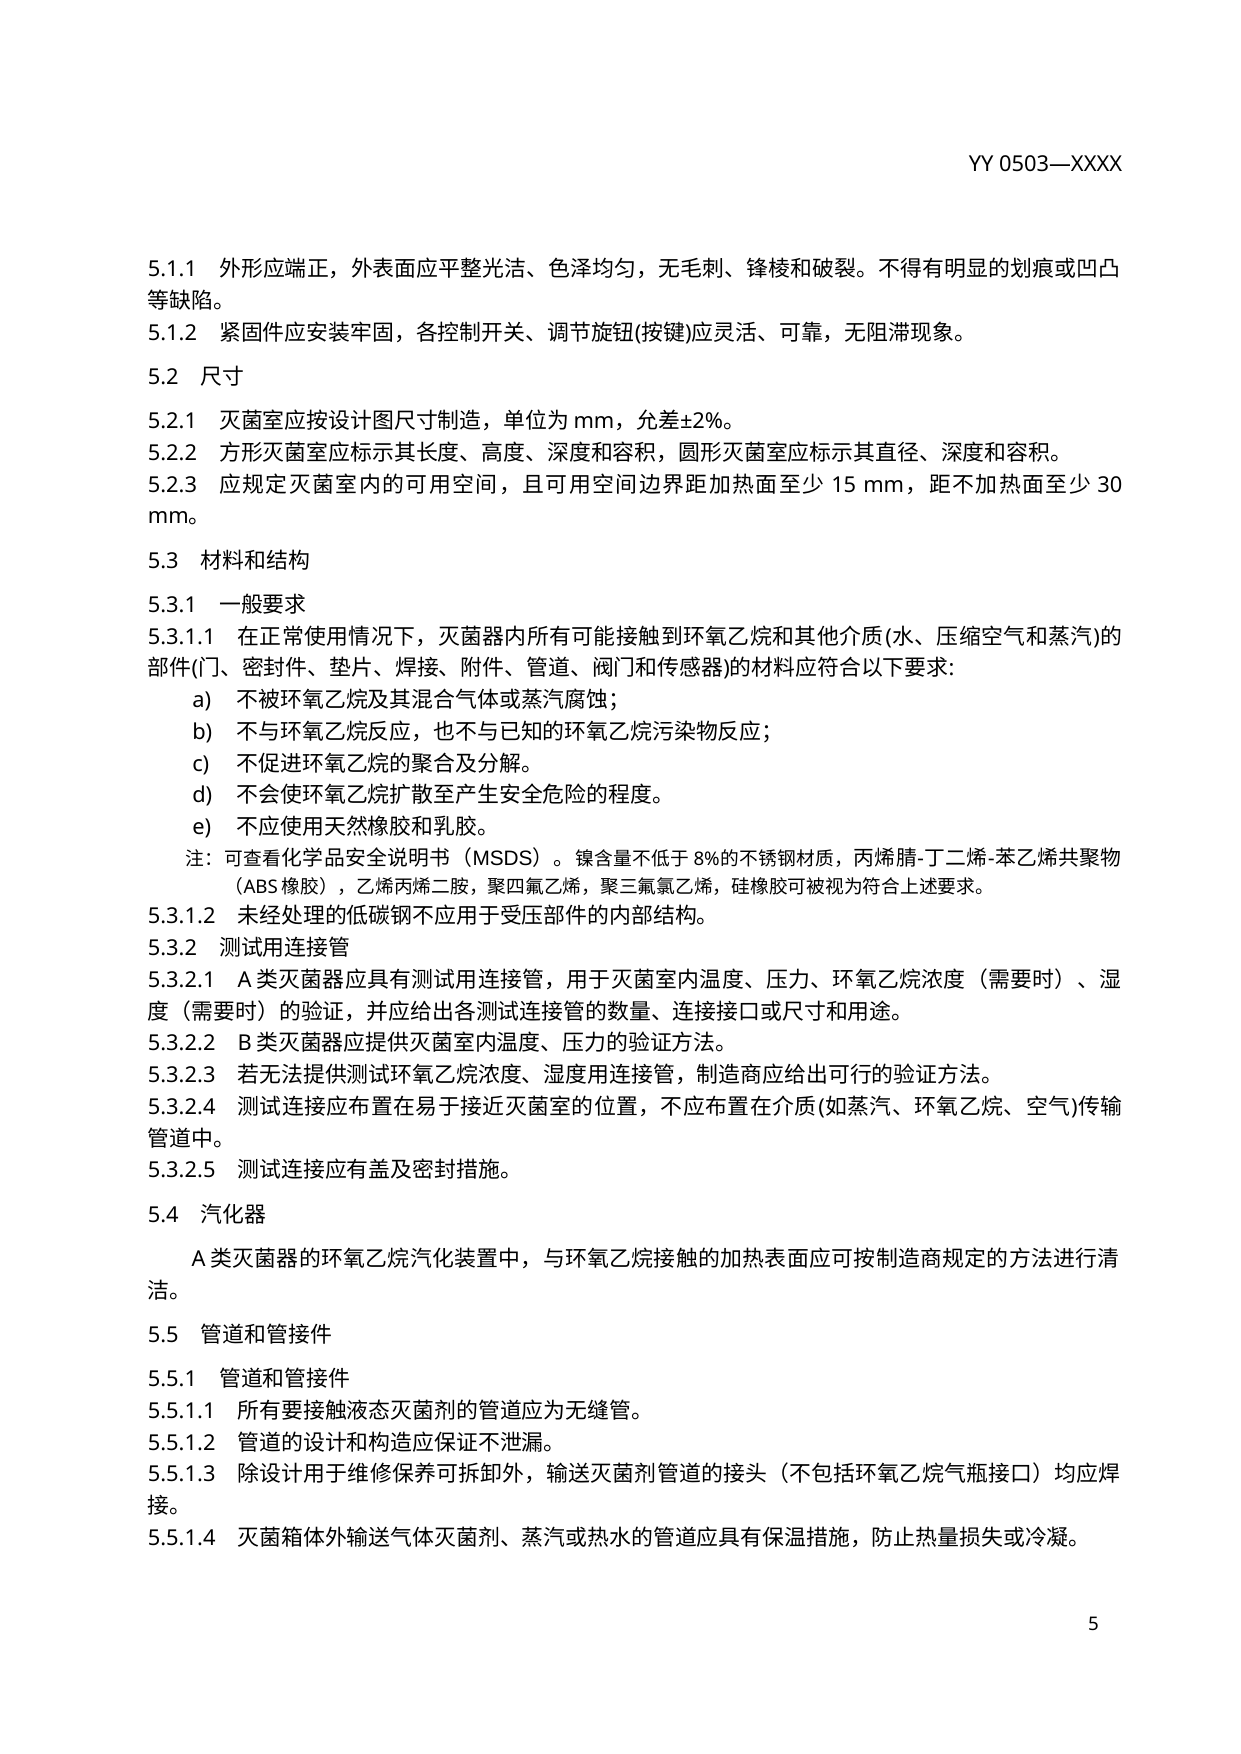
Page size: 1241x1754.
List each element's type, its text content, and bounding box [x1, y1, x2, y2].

text 外形应端正，外表面应平整光洁、色泽均匀，无毛刺、锋棱和破裂。不得有明显的划痕或凹凸等缺陷。 [148, 251, 1122, 314]
text 所有要接触液态灭菌剂的管道应为无缝管。 [148, 1393, 1122, 1425]
text 可查看化学品安全说明书（MSDS）。镍含量不低于8%的不锈钢材质，丙烯腈-丁二烯-苯乙烯共聚物（ABS橡胶），乙烯丙烯二胺，聚四氟乙烯，聚三氟氯乙烯，硅橡胶可被视为符合上述要求。 [186, 841, 1122, 898]
text 未经处理的低碳钢不应用于受压部件的内部结构。 [148, 898, 1122, 930]
text 灭菌室应按设计图尺寸制造，单位为mm，允差±2%。 [148, 403, 1122, 435]
text 不应使用天然橡胶和乳胶。 [192, 809, 1122, 841]
text 尺寸 [148, 359, 1122, 391]
text 在正常使用情况下，灭菌器内所有可能接触到环氧乙烷和其他介质(水、压缩空气和蒸汽)的部件(门、密封件、垫片、焊接、附件、管道、阀门和传感器)的材料应符合以下要求: [148, 619, 1122, 682]
text 紧固件应安装牢固，各控制开关、调节旋钮(按键)应灵活、可靠，无阻滞现象。 [148, 314, 1122, 346]
text 测试连接应布置在易于接近灭菌室的位置，不应布置在介质(如蒸汽、环氧乙烷、空气)传输管道中。 [148, 1089, 1122, 1152]
text 管道和管接件 [148, 1317, 1122, 1349]
text A类灭菌器应具有测试用连接管，用于灭菌室内温度、压力、环氧乙烷浓度（需要时）、湿度（需要时）的验证，并应给出各测试连接管的数量、连接接口或尺寸和用途。 [148, 962, 1122, 1025]
text 除设计用于维修保养可拆卸外，输送灭菌剂管道的接头（不包括环氧乙烷气瓶接口）均应焊接。 [148, 1456, 1122, 1520]
text 灭菌箱体外输送气体灭菌剂、蒸汽或热水的管道应具有保温措施，防止热量损失或冷凝。 [148, 1520, 1122, 1552]
text 一般要求 [148, 587, 1122, 619]
text 方形灭菌室应标示其长度、高度、深度和容积，圆形灭菌室应标示其直径、深度和容积。 [148, 435, 1122, 467]
list 不被环氧乙烷及其混合气体或蒸汽腐蚀； [192, 682, 1122, 714]
text 测试连接应有盖及密封措施。 [148, 1152, 1122, 1184]
text 材料和结构 [148, 543, 1122, 574]
text 管道的设计和构造应保证不泄漏。 [148, 1425, 1122, 1456]
list A类灭菌器的环氧乙烷汽化装置中，与环氧乙烷接触的加热表面应可按制造商规定的方法进行清洁。 [148, 1241, 1122, 1304]
text 汽化器 [148, 1197, 1122, 1228]
text 不与环氧乙烷反应，也不与已知的环氧乙烷污染物反应； [192, 714, 1122, 746]
text 不会使环氧乙烷扩散至产生安全危险的程度。 [192, 777, 1122, 809]
text 不促进环氧乙烷的聚合及分解。 [192, 746, 1122, 777]
text 应规定灭菌室内的可用空间，且可用空间边界距加热面至少15 mm，距不加热面至少30 mm。 [148, 467, 1122, 530]
text 若无法提供测试环氧乙烷浓度、湿度用连接管，制造商应给出可行的验证方法。 [148, 1057, 1122, 1089]
text 管道和管接件 [148, 1361, 1122, 1393]
text 测试用连接管 [148, 930, 1122, 962]
text B类灭菌器应提供灭菌室内温度、压力的验证方法。 [148, 1025, 1122, 1057]
